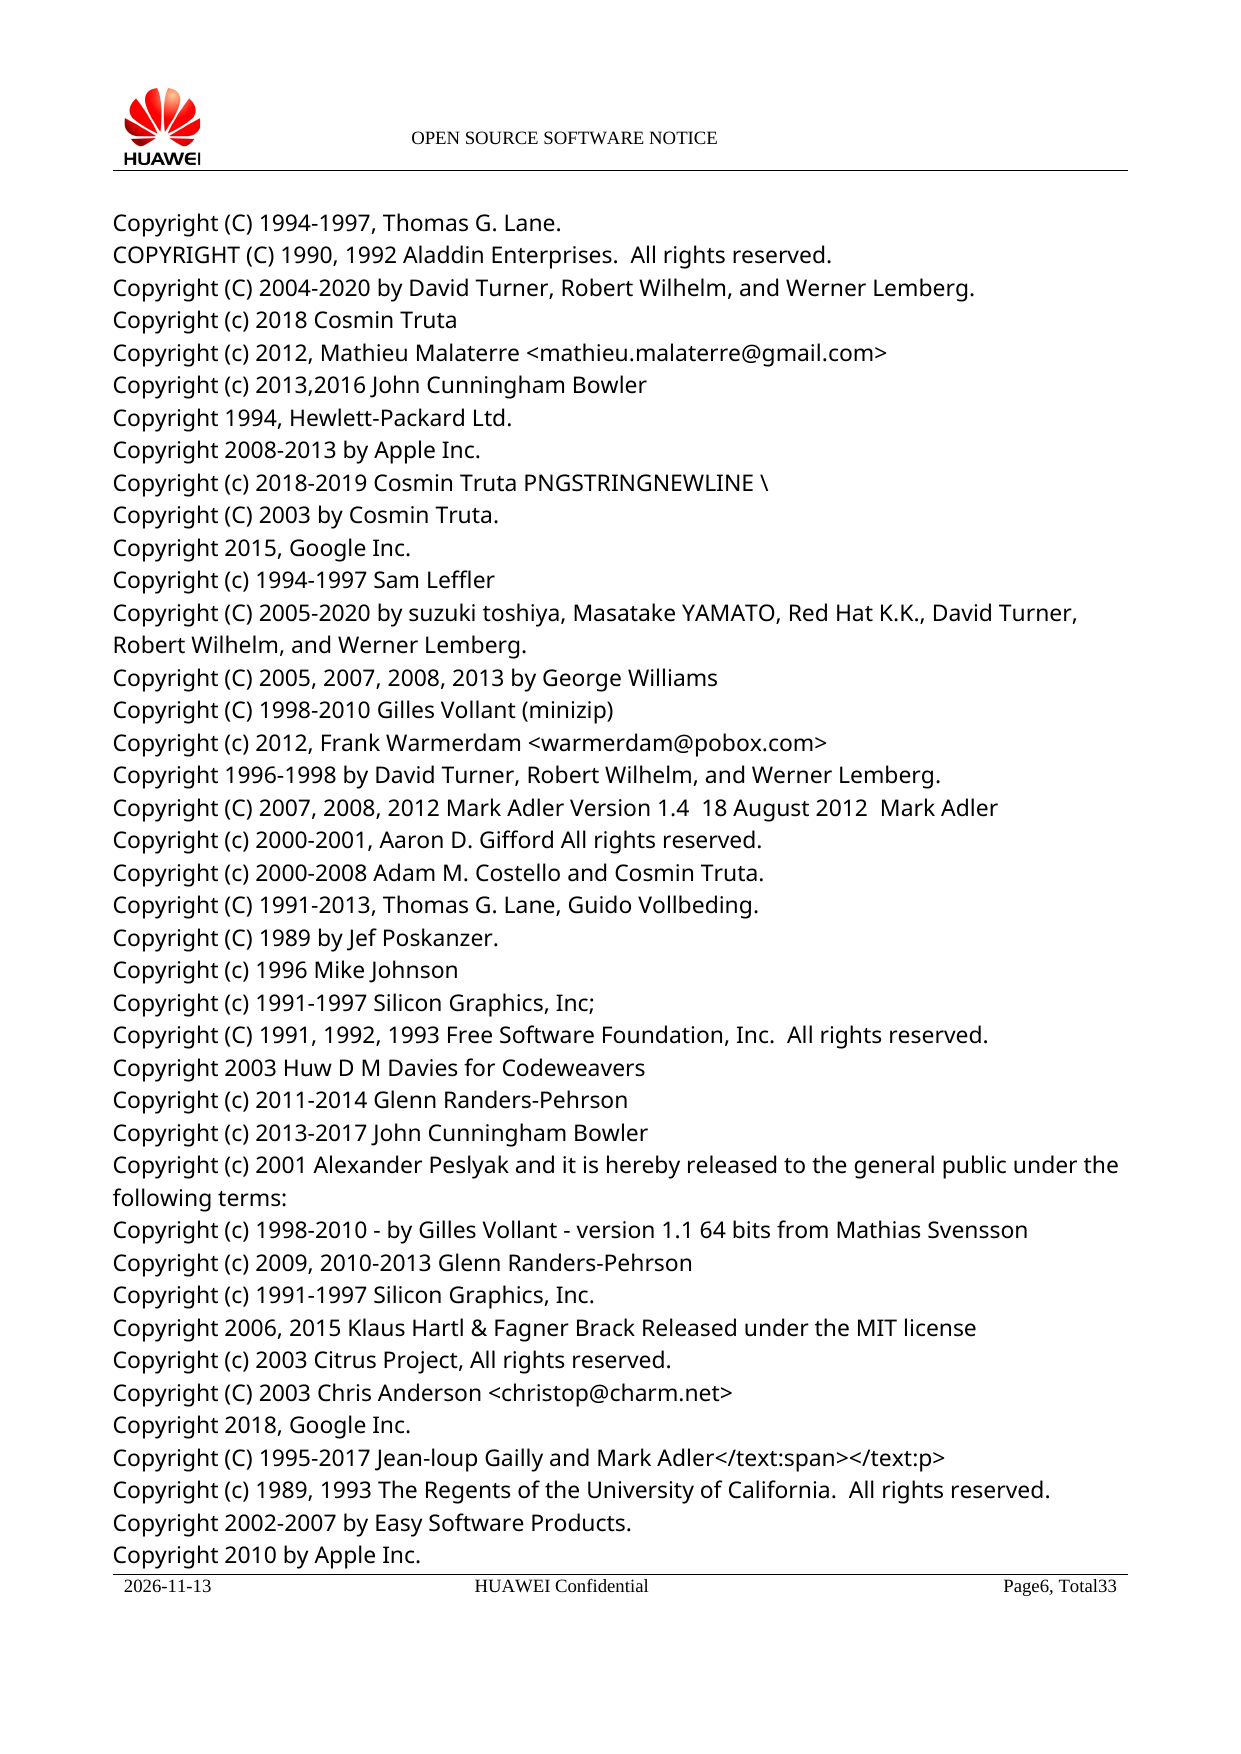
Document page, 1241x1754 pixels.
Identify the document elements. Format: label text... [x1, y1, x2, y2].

picture [124, 88, 201, 165]
